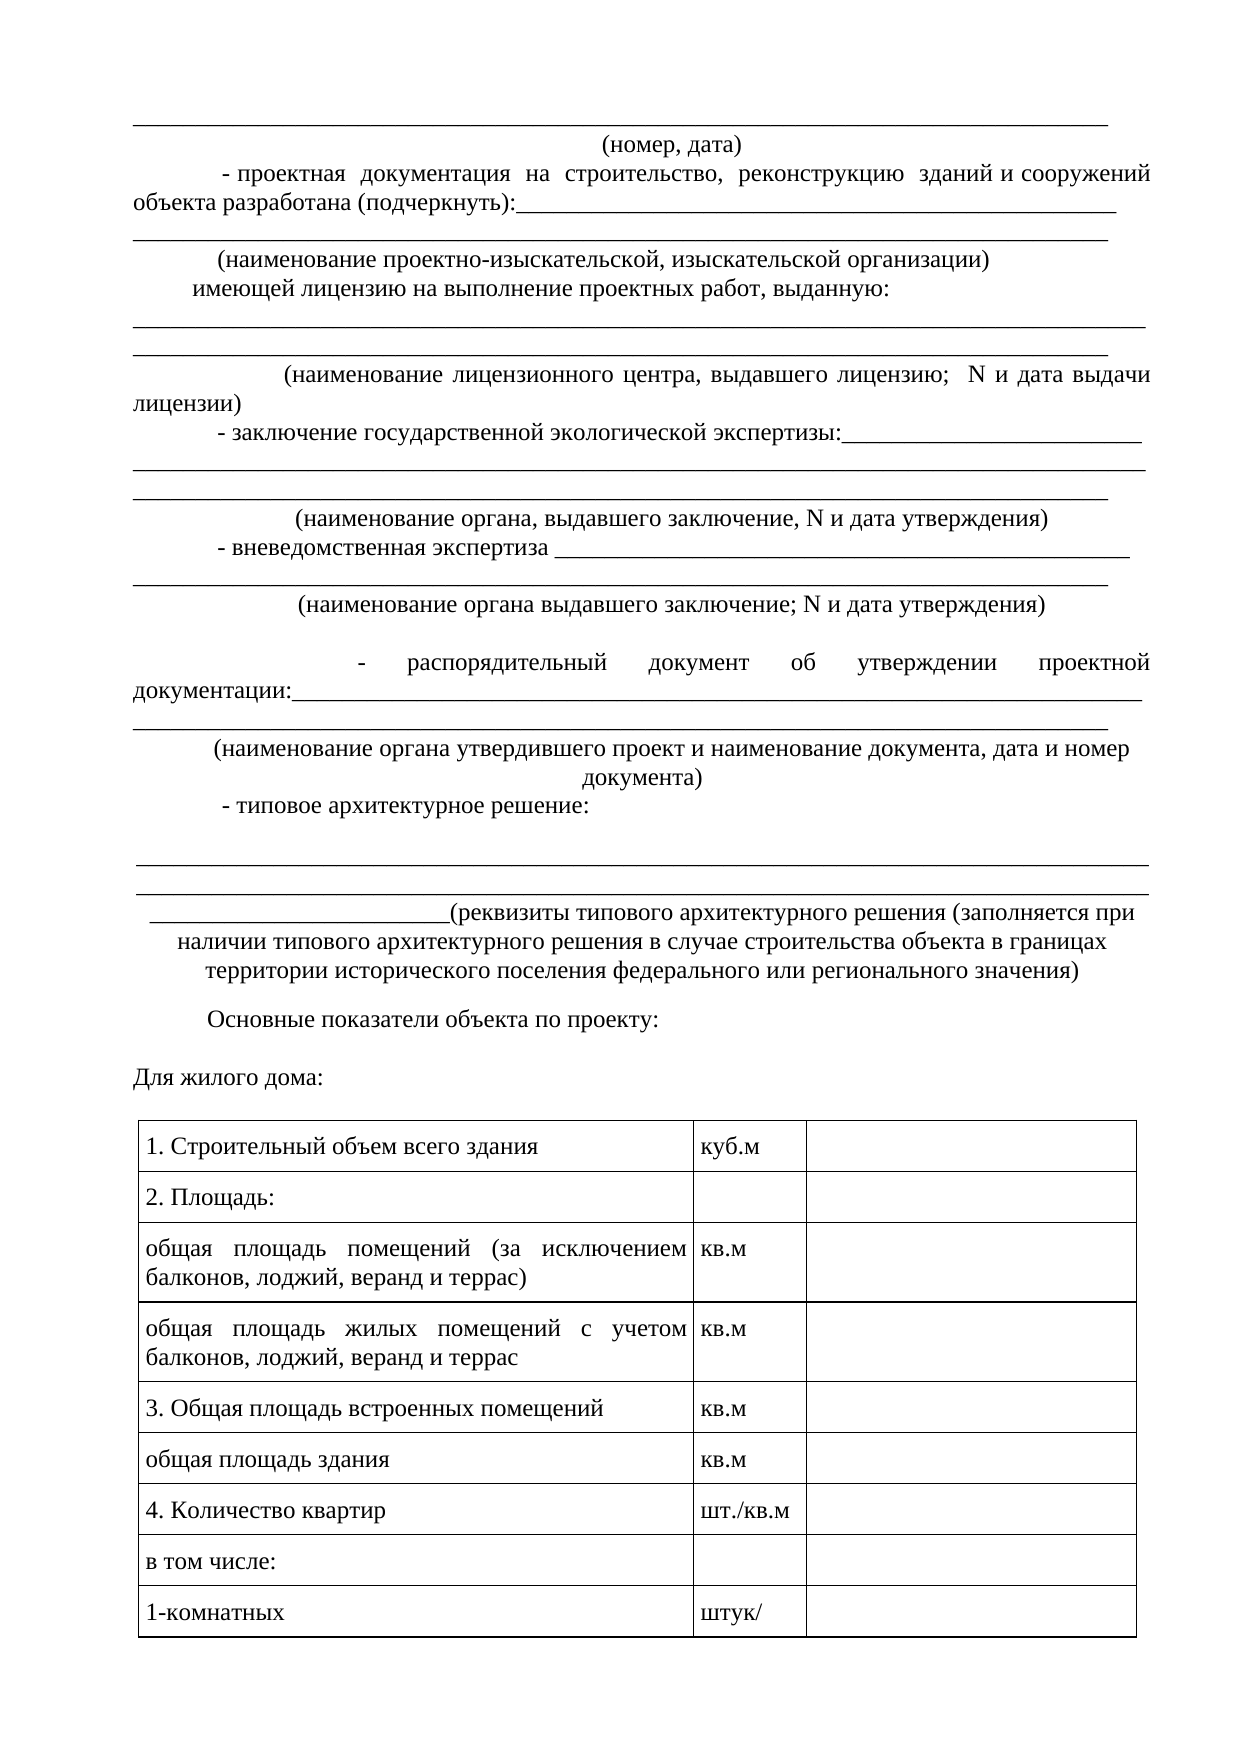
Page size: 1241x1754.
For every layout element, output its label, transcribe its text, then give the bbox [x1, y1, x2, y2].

table_cell штук/кв.м [694, 1586, 806, 1636]
text Для жилого дома: [133, 1062, 1152, 1091]
text (наименование органа, выдавшего заключение, N и дата утверждения) [133, 503, 1152, 532]
table_cell [694, 1172, 806, 1222]
text _______________________________________________________________________________________________________________________________________________________________ [133, 302, 1152, 359]
text - распорядительный документ об утверждении проектной документации:__________________________________________________________________________________________________________________________________________________ [133, 647, 1152, 733]
table_cell шт./кв.м [694, 1484, 806, 1534]
table_cell 3. Общая площадь встроенных помещений [139, 1382, 693, 1432]
table_cell [807, 1535, 1136, 1585]
table_cell кв.м [694, 1382, 806, 1432]
text (наименование органа утвердившего проект и наименование документа, дата и номер документа) [133, 733, 1152, 790]
text ______________________________________________________________________________ [133, 560, 1152, 589]
text ______________________________________________________________________________ [133, 215, 1152, 244]
table_cell [807, 1433, 1136, 1483]
table_cell [807, 1172, 1136, 1222]
text (наименование органа выдавшего заключение; N и дата утверждения) [133, 589, 1152, 618]
table_cell общая площадь жилых помещений с учетом балконов, лоджий, веранд и террас [139, 1303, 693, 1381]
table_cell кв.м [694, 1303, 806, 1381]
table_cell 1-комнатных [139, 1586, 693, 1636]
table_cell общая площадь помещений (за исключением балконов, лоджий, веранд и террас) [139, 1223, 693, 1301]
text - заключение государственной экологической экспертизы:________________________ [133, 417, 1152, 445]
table_cell общая площадь здания [139, 1433, 693, 1483]
text (наименование лицензионного центра, выдавшего лицензию; N и дата выдачи лицензии) [133, 359, 1152, 417]
table_header [807, 1121, 1136, 1171]
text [133, 100, 1152, 129]
table_cell в том числе: [139, 1535, 693, 1585]
text имеющей лицензию на выполнение проектных работ, выданную: [133, 273, 1152, 302]
text - вневедомственная экспертиза ______________________________________________ [133, 532, 1152, 560]
table_header 1. Строительный объем всего здания [139, 1121, 693, 1171]
text (наименование проектно-изыскательской, изыскательской организации) [133, 244, 1152, 273]
table_cell кв.м [694, 1433, 806, 1483]
table_cell 4. Количество квартир [139, 1484, 693, 1534]
text - типовое архитектурное решение: [133, 790, 1152, 819]
text __________________________________________________________________________________________________________________________________________________________________________________________(реквизиты типового архитектурного решения (заполняется при наличии типового архитектурного решения в случае строительства объекта в границах территории исторического поселения федерального или регионального значения) [133, 840, 1152, 984]
text - проектная документация на строительство, реконструкцию зданий и сооружений объекта разработана (подчеркнуть):________________________________________________ [133, 158, 1152, 215]
table_header куб.м [694, 1121, 806, 1171]
text _______________________________________________________________________________________________________________________________________________________________ [133, 445, 1152, 503]
text (номер, дата) [133, 129, 1152, 158]
table_cell [807, 1303, 1136, 1381]
table_cell [807, 1382, 1136, 1432]
table_cell кв.м [694, 1223, 806, 1301]
table_cell [807, 1484, 1136, 1534]
table_cell [807, 1586, 1136, 1636]
text Основные показатели объекта по проекту: [133, 1004, 1152, 1033]
table_cell [807, 1223, 1136, 1301]
table_cell 2. Площадь: [139, 1172, 693, 1222]
table_cell [694, 1535, 806, 1585]
